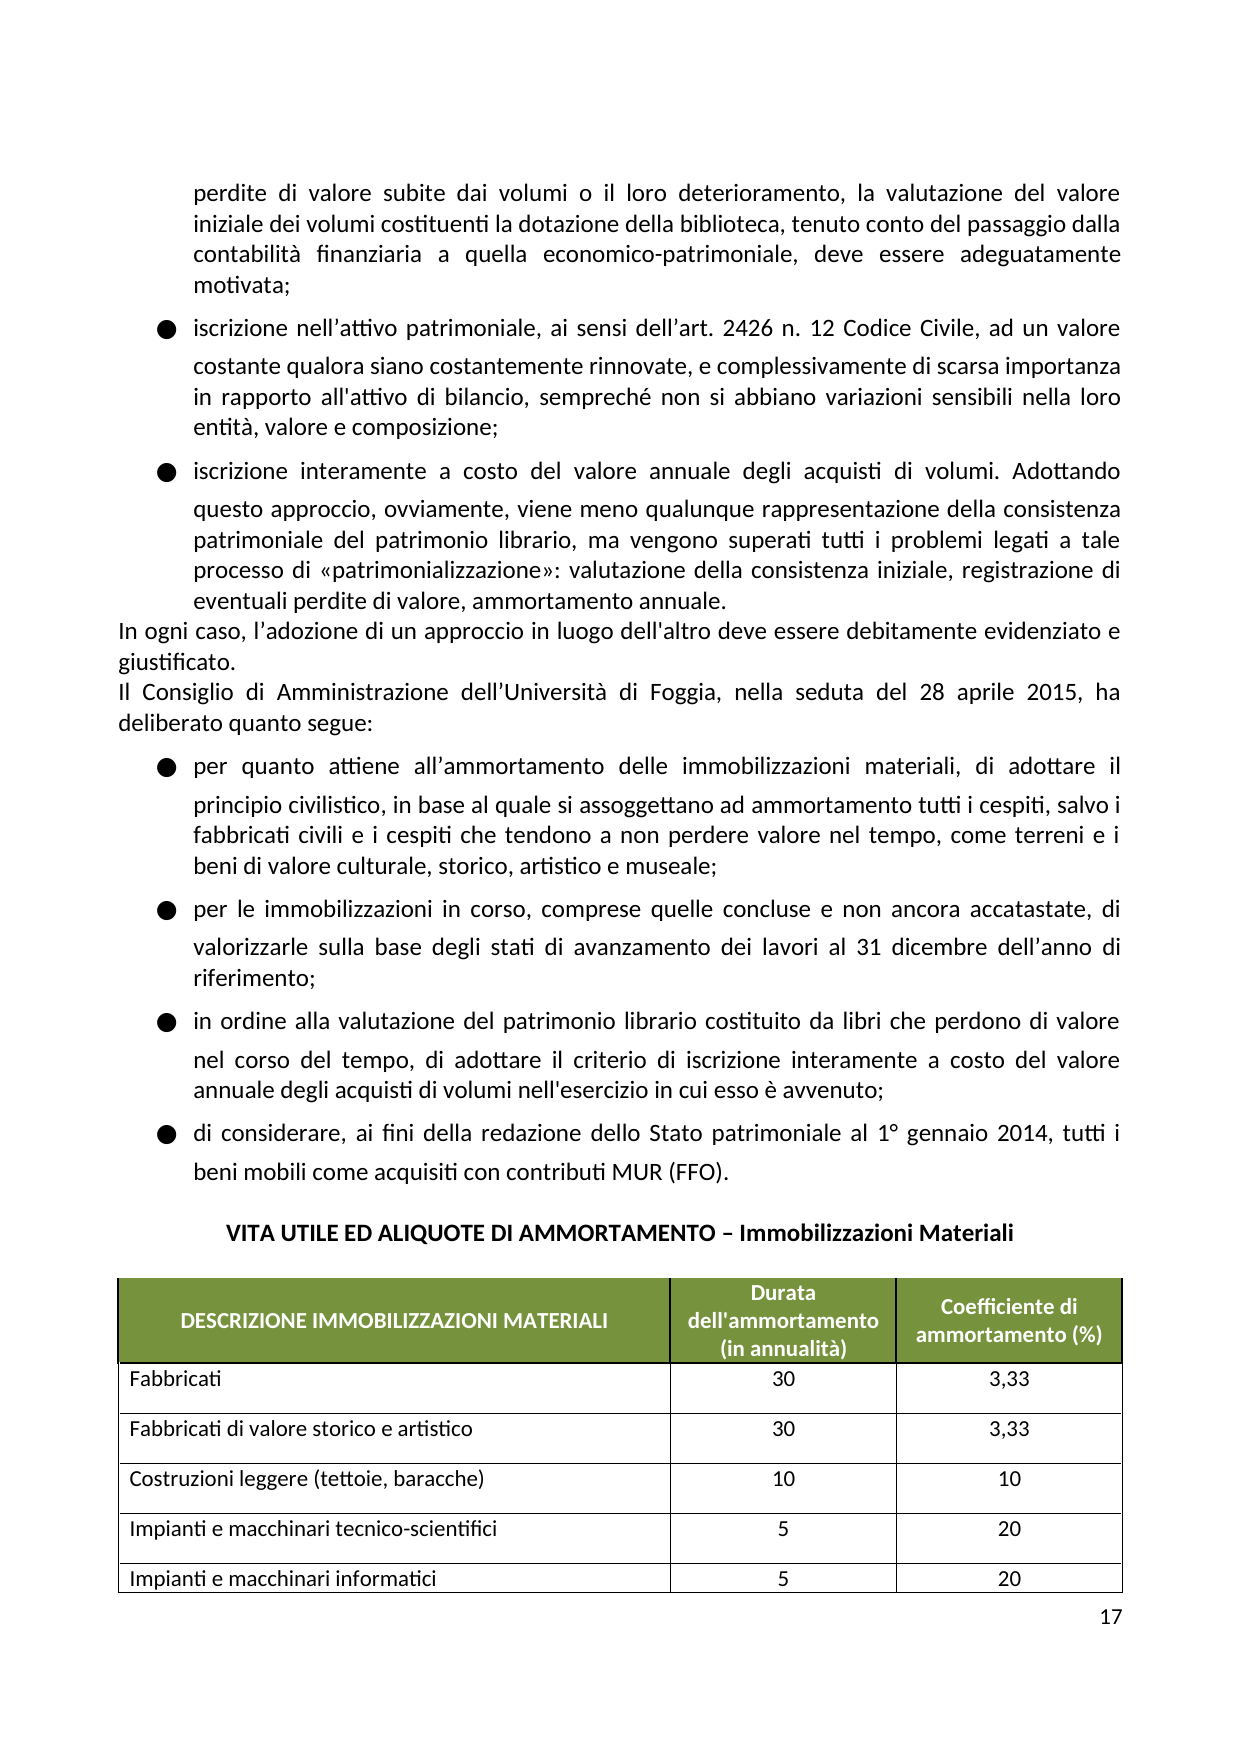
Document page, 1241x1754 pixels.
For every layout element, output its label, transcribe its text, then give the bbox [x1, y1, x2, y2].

table_cell Costruzioni leggere (tettoie, baracche) [119, 1464, 670, 1513]
text In ogni caso, l’adozione di un approccio in luogo dell'altro deve essere debitamente evidenziato e giustificato. [118, 615, 1122, 676]
list iscrizione interamente a costo del valore annuale degli acquisti di volumi. Adottando questo approccio, ovviamente, viene meno qualunque rappresentazione della consistenza patrimoniale del patrimonio librario, ma vengono superati tutti i problemi legati a tale processo di «patrimonializzazione»: valutazione della consistenza iniziale, registrazione di eventuali perdite di valore, ammortamento annuale. [156, 442, 1122, 615]
table_cell 3,33 [897, 1364, 1122, 1413]
list per le immobilizzazioni in corso, comprese quelle concluse e non ancora accatastate, di valorizzarle sulla base degli stati di avanzamento dei lavori al 31 dicembre dell’anno di riferimento; [156, 880, 1122, 993]
table_cell Impianti e macchinari tecnico-scientifici [119, 1514, 670, 1563]
table_header Durata dell'ammortamento (in annualità) [671, 1278, 895, 1362]
table_cell 30 [671, 1364, 896, 1413]
table_header Coefficiente di ammortamento (%) [897, 1278, 1121, 1362]
table_cell 5 [671, 1564, 896, 1592]
list iscrizione nell’attivo patrimoniale, ai sensi dell’art. 2426 n. 12 Codice Civile, ad un valore costante qualora siano costantemente rinnovate, e complessivamente di scarsa importanza in rapporto all'attivo di bilancio, sempreché non si abbiano variazioni sensibili nella loro entità, valore e composizione; [156, 299, 1122, 442]
list per quanto attiene all’ammortamento delle immobilizzazioni materiali, di adottare il principio civilistico, in base al quale si assoggettano ad ammortamento tutti i cespiti, salvo i fabbricati civili e i cespiti che tendono a non perdere valore nel tempo, come terreni e i beni di valore culturale, storico, artistico e museale; [156, 737, 1122, 880]
table_cell 5 [671, 1514, 896, 1563]
table_cell Fabbricati [119, 1363, 670, 1413]
table_cell 20 [897, 1513, 1122, 1563]
list di considerare, ai fini della redazione dello Stato patrimoniale al 1° gennaio 2014, tutti i beni mobili come acquisiti con contributi MUR (FFO). [156, 1105, 1122, 1187]
table_cell 10 [671, 1464, 896, 1513]
table_cell Fabbricati di valore storico e artistico [119, 1414, 670, 1463]
table_cell 30 [671, 1414, 896, 1463]
table_header DESCRIZIONE IMMOBILIZZAZIONI MATERIALI [119, 1278, 669, 1362]
text VITA UTILE ED ALIQUOTE DI AMMORTAMENTO – Immobilizzazioni Materiali [118, 1217, 1122, 1248]
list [156, 177, 1122, 299]
list in ordine alla valutazione del patrimonio librario costituito da libri che perdono di valore nel corso del tempo, di adottare il criterio di iscrizione interamente a costo del valore annuale degli acquisti di volumi nell'esercizio in cui esso è avvenuto; [156, 993, 1122, 1105]
table_cell 20 [897, 1563, 1122, 1592]
table_cell 10 [897, 1463, 1122, 1513]
text Il Consiglio di Amministrazione dell’Università di Foggia, nella seduta del 28 aprile 2015, ha deliberato quanto segue: [118, 676, 1122, 737]
table_cell 3,33 [897, 1413, 1122, 1463]
table_cell Impianti e macchinari informatici [119, 1564, 670, 1592]
